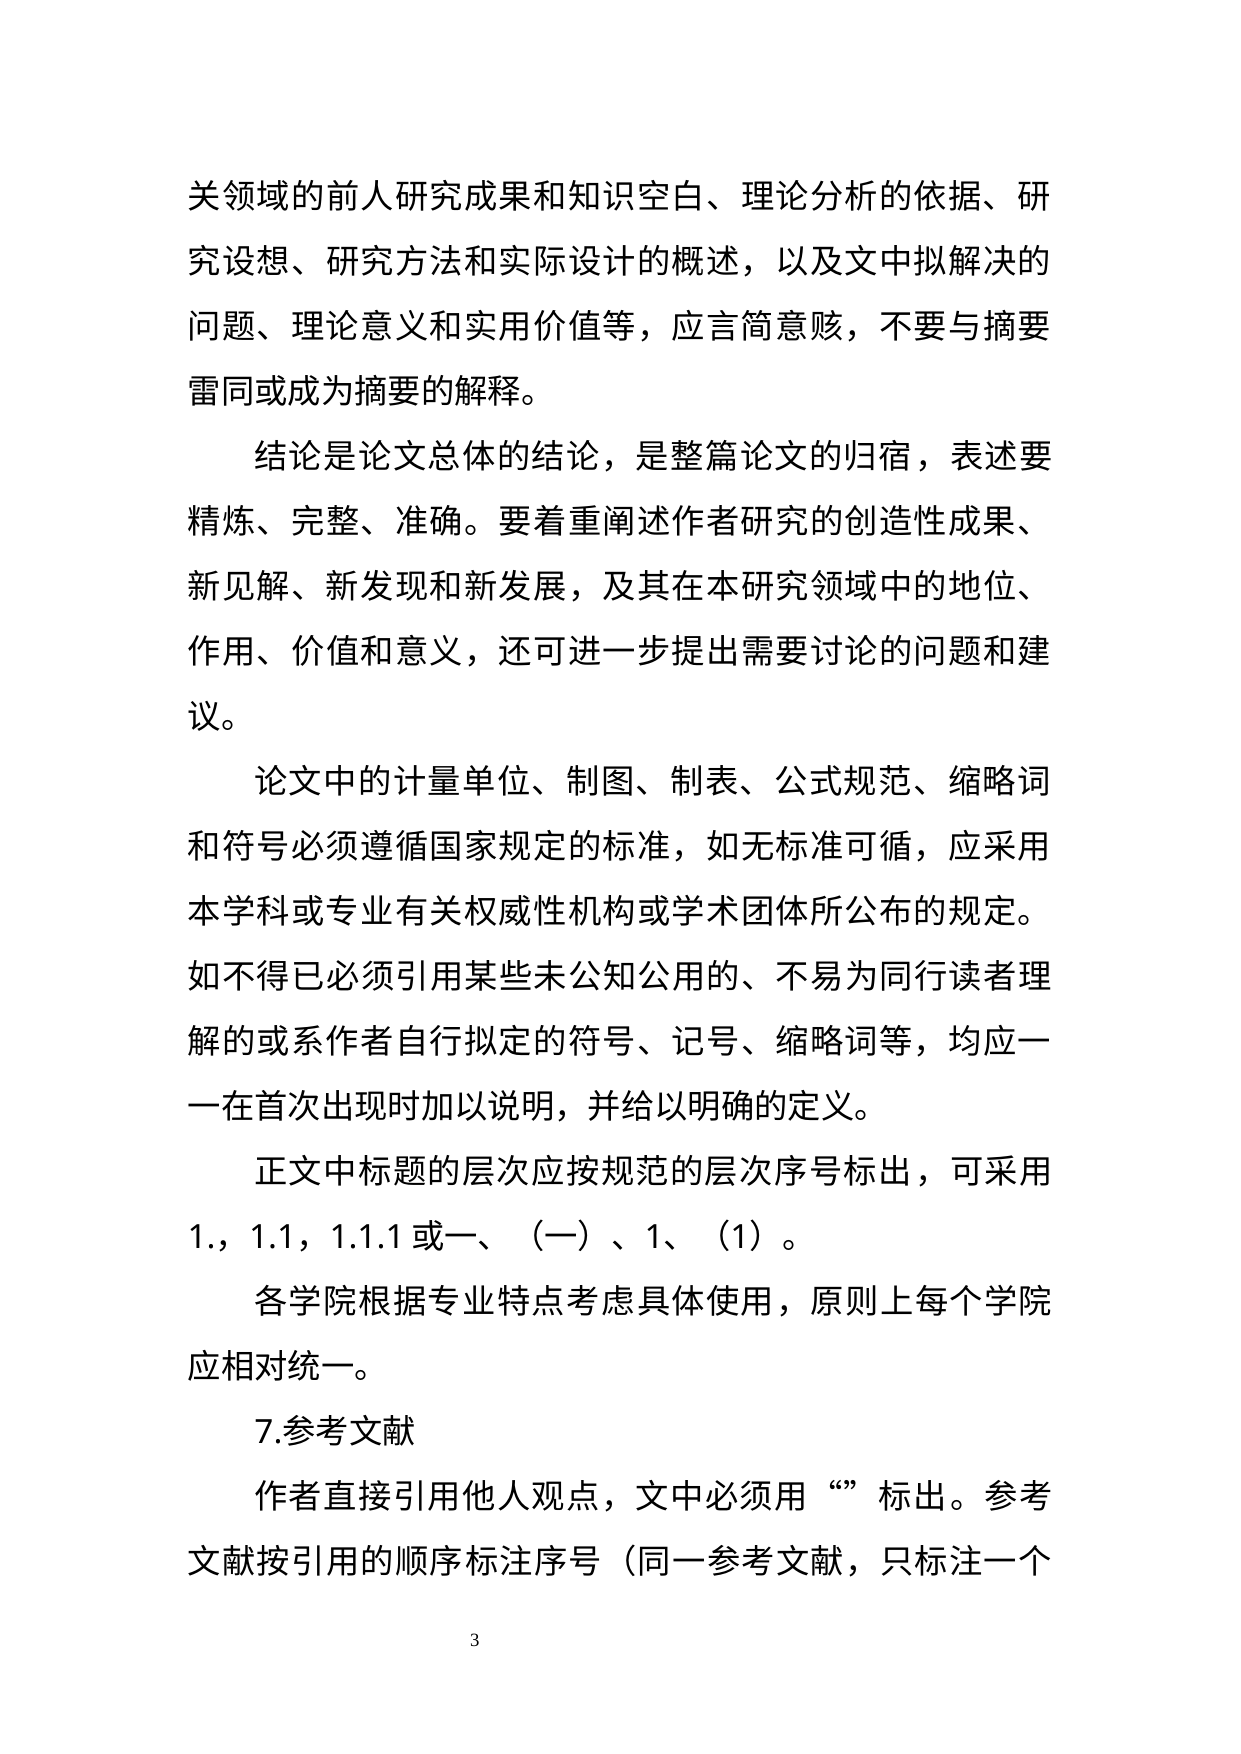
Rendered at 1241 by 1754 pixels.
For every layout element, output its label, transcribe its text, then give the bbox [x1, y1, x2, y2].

text 正文中标题的层次应按规范的层次序号标出，可采用1.，1.1，1.1.1或一、（一）、1、（1）。 [187, 1137, 1053, 1267]
text 各学院根据专业特点考虑具体使用，原则上每个学院应相对统一。 [187, 1267, 1053, 1397]
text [187, 162, 1053, 422]
text 结论是论文总体的结论，是整篇论文的归宿，表述要精炼、完整、准确。要着重阐述作者研究的创造性成果、新见解、新发现和新发展，及其在本研究领域中的地位、作用、价值和意义，还可进一步提出需要讨论的问题和建议。 [187, 422, 1053, 747]
text 7.参考文献 [187, 1397, 1053, 1462]
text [187, 1462, 1053, 1592]
text 论文中的计量单位、制图、制表、公式规范、缩略词和符号必须遵循国家规定的标准，如无标准可循，应采用本学科或专业有关权威性机构或学术团体所公布的规定。如不得已必须引用某些未公知公用的、不易为同行读者理解的或系作者自行拟定的符号、记号、缩略词等，均应一一在首次出现时加以说明，并给以明确的定义。 [187, 747, 1053, 1137]
